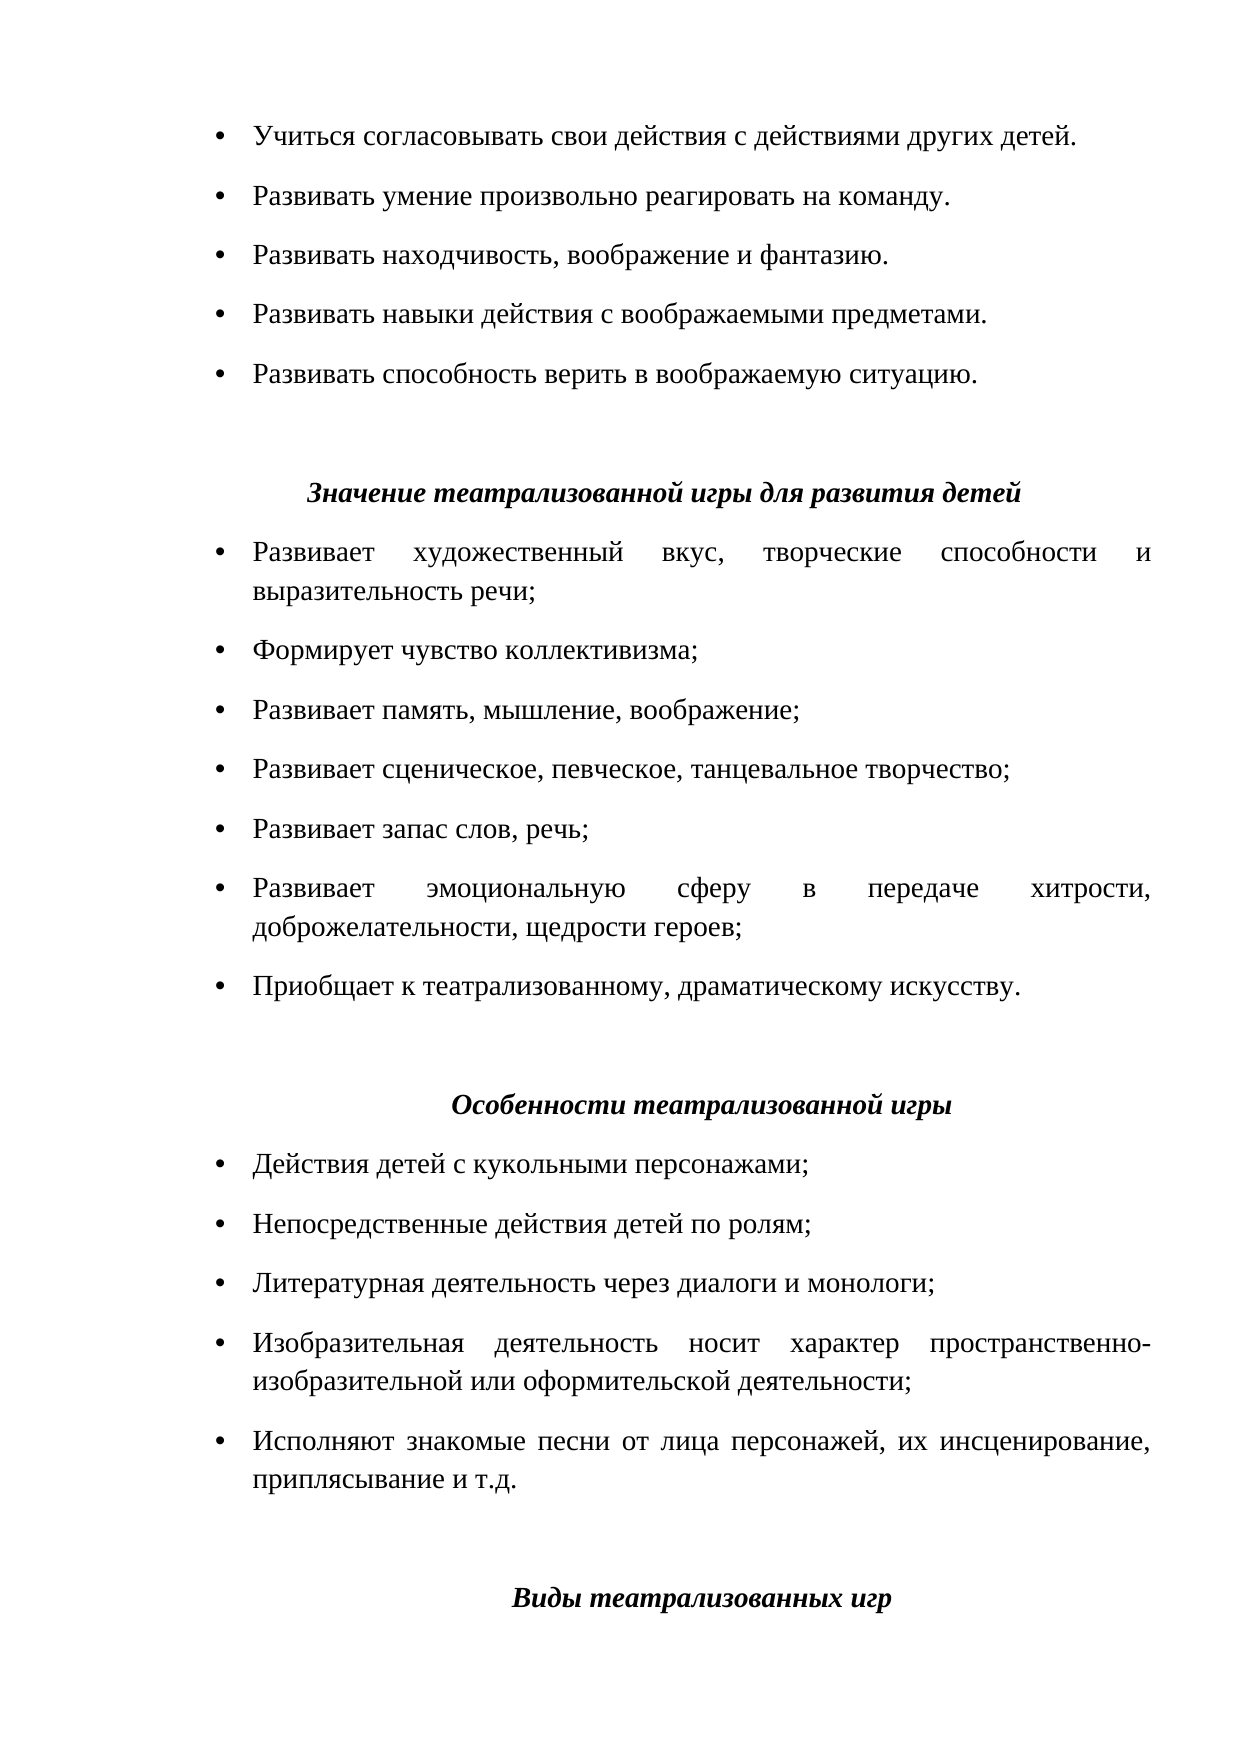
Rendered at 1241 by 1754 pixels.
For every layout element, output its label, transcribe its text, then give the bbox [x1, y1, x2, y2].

list Развивать умение произвольно реагировать на команду. [215, 178, 1152, 211]
list Развивает художественный вкус, творческие способности и выразительность речи; [215, 534, 1152, 606]
text Значение театрализованной игры для развития детей [177, 475, 1152, 508]
list Развивает запас слов, речь; [215, 811, 1152, 844]
list Формирует чувство коллективизма; [215, 632, 1152, 666]
text Особенности театрализованной игры [252, 1087, 1152, 1121]
list Литературная деятельность через диалоги и монологи; [215, 1265, 1152, 1299]
list Приобщает к театрализованному, драматическому искусству. [215, 968, 1152, 1002]
list Развивать навыки действия с воображаемыми предметами. [215, 297, 1152, 330]
list Развивает эмоциональную сферу в передаче хитрости, доброжелательности, щедрости героев; [215, 870, 1152, 942]
list Развивает сценическое, певческое, танцевальное творчество; [215, 751, 1152, 785]
list Непосредственные действия детей по ролям; [215, 1206, 1152, 1239]
list Изобразительная деятельность носит характер пространственно-изобразительной или оформительской деятельности; [215, 1325, 1152, 1397]
list Действия детей с кукольными персонажами; [215, 1146, 1152, 1180]
list Развивать способность верить в воображаемую ситуацию. [215, 356, 1152, 390]
list Исполняют знакомые песни от лица персонажей, их инсценирование, приплясывание и т.д. [215, 1423, 1152, 1495]
list Развивать находчивость, воображение и фантазию. [215, 237, 1152, 271]
list Учиться согласовывать свои действия с действиями других детей. [215, 118, 1152, 152]
text Виды театрализованных игр [252, 1580, 1152, 1614]
list Развивает память, мышление, воображение; [215, 692, 1152, 725]
